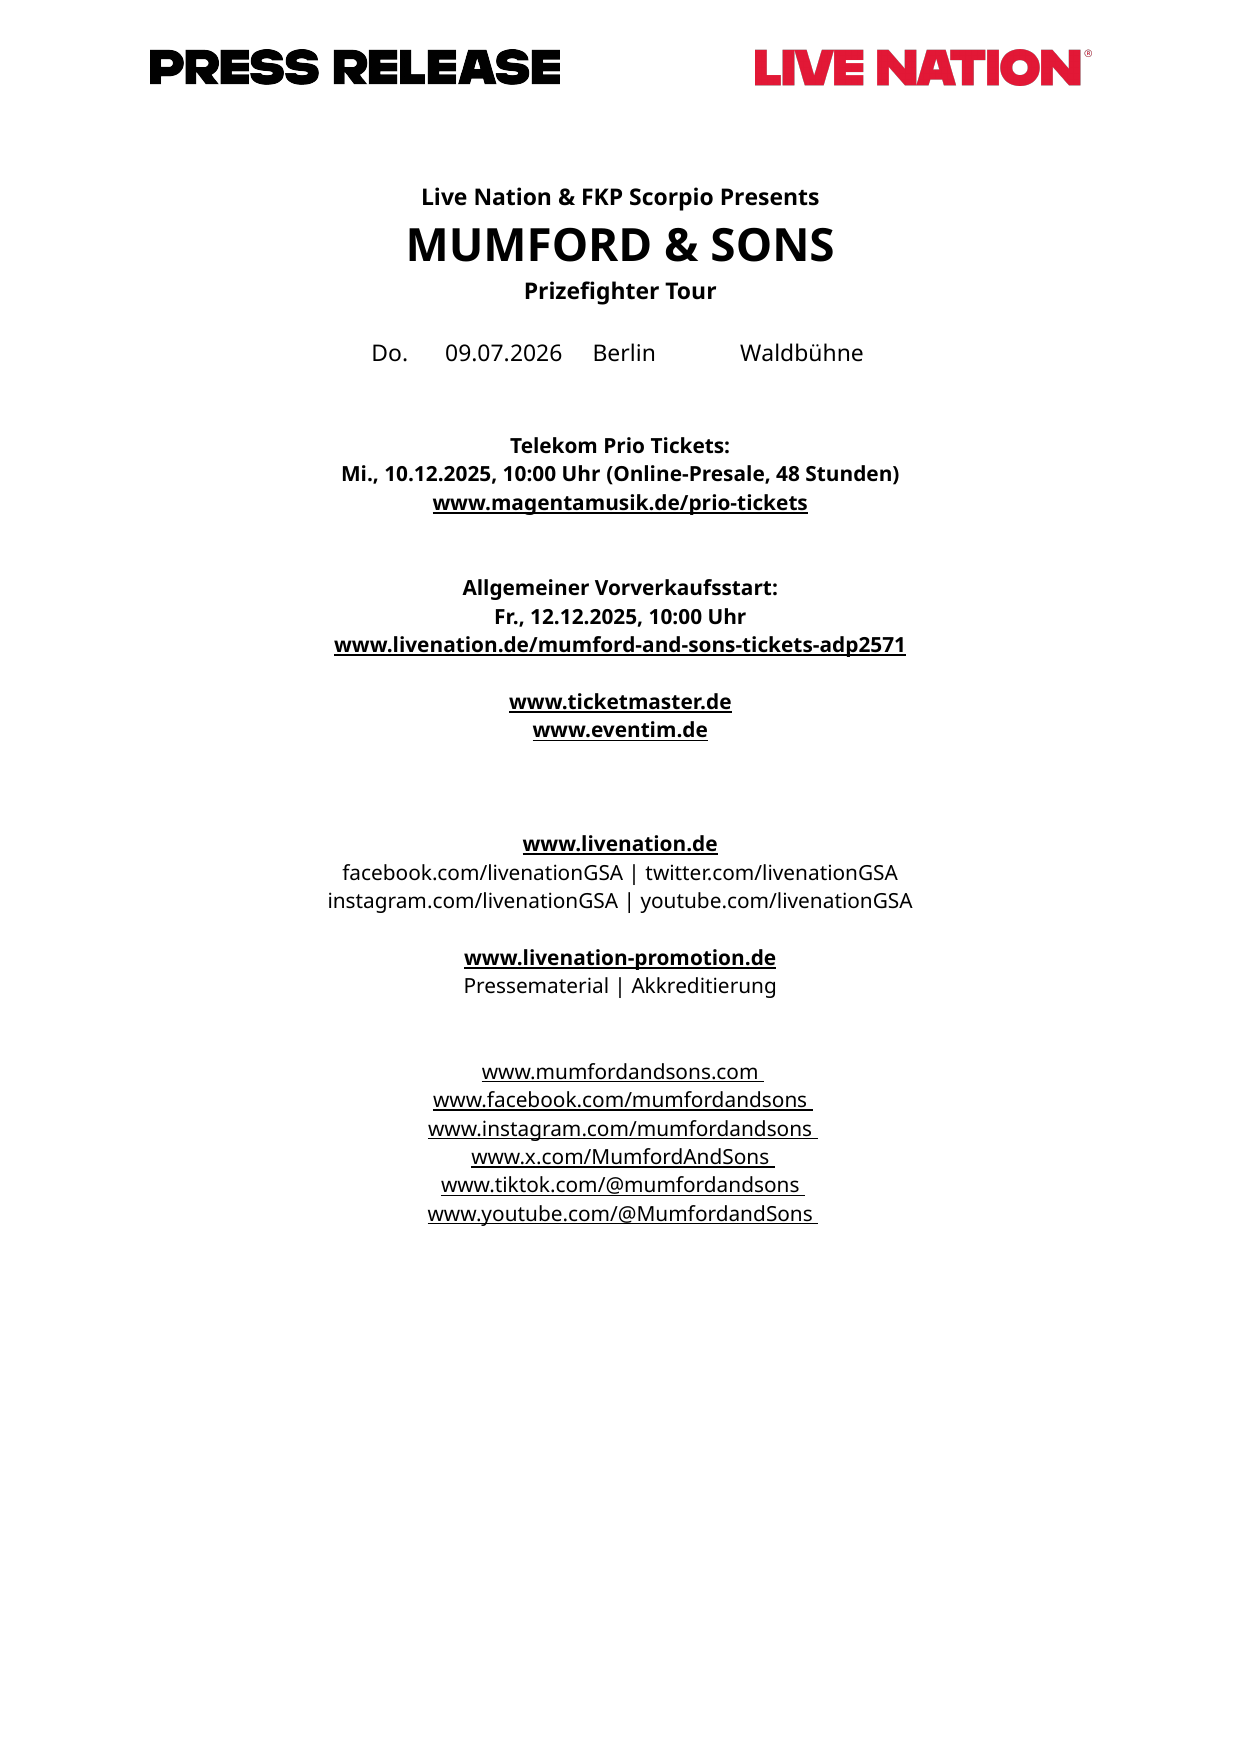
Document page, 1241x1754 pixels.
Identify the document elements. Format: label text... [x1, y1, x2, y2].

text www.livenation.de/mumford-and-sons-tickets-adp2571 [150, 630, 1090, 659]
text MUMFORD & SONS [150, 212, 1090, 275]
text www.youtube.com/@MumfordandSons [150, 1199, 1090, 1227]
text Mi., 10.12.2025, 10:00 Uhr (Online-Presale, 48 Stunden) www.magentamusik.de/prio-tickets [150, 459, 1090, 516]
text Prizefighter Tour [150, 275, 1090, 306]
text Do. 09.07.2026 Berlin Waldbühne [297, 337, 1090, 369]
picture [150, 49, 560, 85]
text www.tiktok.com/@mumfordandsons [150, 1171, 1090, 1199]
picture [755, 49, 1092, 86]
subtitle Telekom Prio Tickets: [150, 431, 1090, 459]
text Fr., 12.12.2025, 10:00 Uhr [150, 602, 1090, 630]
text Live Nation & FKP Scorpio Presents [150, 181, 1090, 212]
text www.facebook.com/mumfordandsons [150, 1085, 1090, 1114]
text www.x.com/MumfordAndSons [150, 1142, 1090, 1171]
text instagram.com/livenationGSA | youtube.com/livenationGSA [150, 886, 1090, 914]
subtitle Allgemeiner Vorverkaufsstart: [150, 573, 1090, 602]
text www.livenation-promotion.de [150, 943, 1090, 971]
text Pressematerial | Akkreditierung [150, 971, 1090, 1000]
text www.instagram.com/mumfordandsons [150, 1114, 1090, 1142]
text www.mumfordandsons.com [150, 1057, 1090, 1085]
text www.ticketmaster.de www.eventim.de [150, 687, 1090, 744]
text www.livenation.de facebook.com/livenationGSA | twitter.com/livenationGSA [150, 829, 1090, 886]
